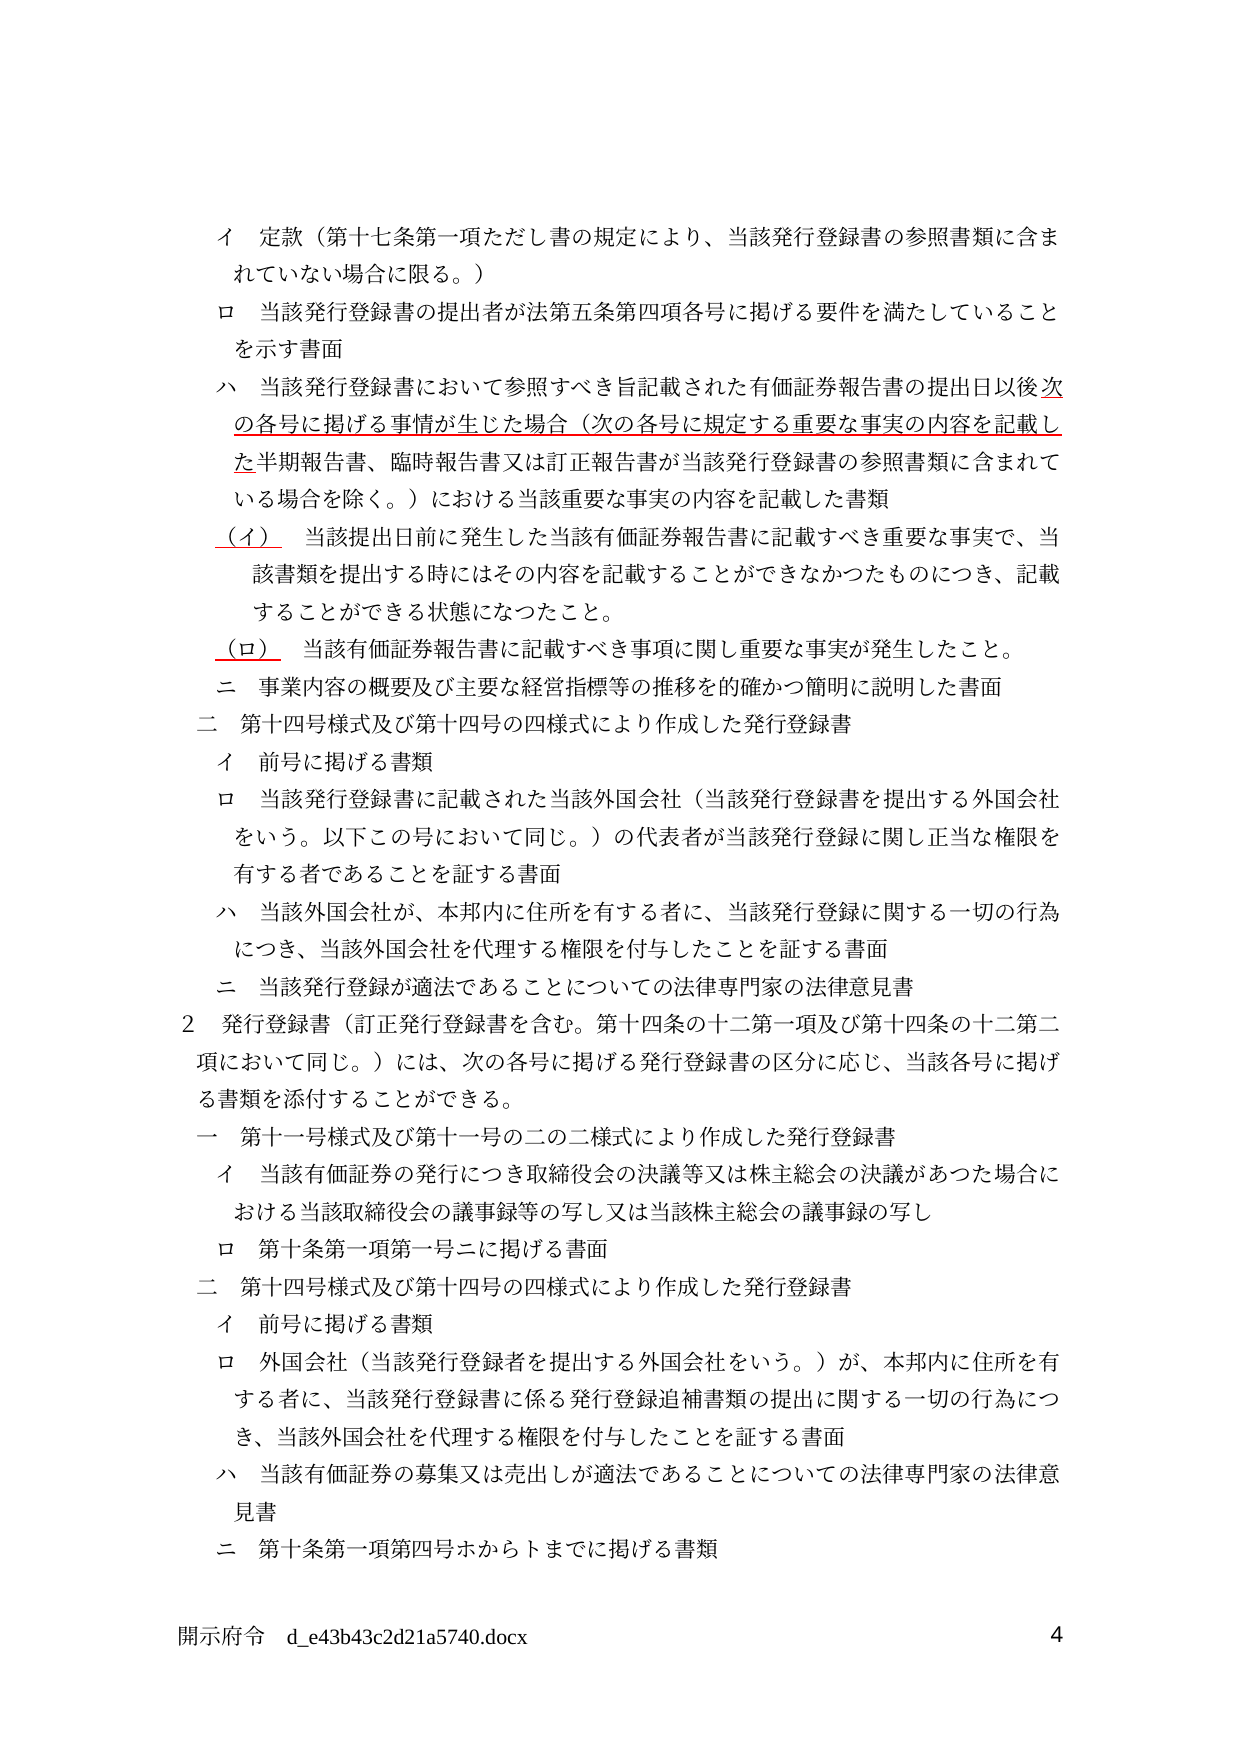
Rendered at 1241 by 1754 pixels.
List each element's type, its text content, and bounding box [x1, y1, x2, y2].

text イ 定款（第十七条第一項ただし書の規定により、当該発行登録書の参照書類に含まれていない場合に限る。） [215, 217, 1063, 292]
text ハ 当該発行登録書において参照すべき旨記載された有価証券報告書の提出日以後次の各号に掲げる事情が生じた場合（次の各号に規定する重要な事実の内容を記載した半期報告書、臨時報告書又は訂正報告書が当該発行登録書の参照書類に含まれている場合を除く。）における当該重要な事実の内容を記載した書類 [215, 367, 1063, 517]
text ニ 第十条第一項第四号ホからトまでに掲げる書類 [215, 1529, 1063, 1567]
text 二 第十四号様式及び第十四号の四様式により作成した発行登録書 [196, 704, 1063, 742]
text ロ 第十条第一項第一号ニに掲げる書面 [215, 1229, 1063, 1267]
text イ 当該有価証券の発行につき取締役会の決議等又は株主総会の決議があつた場合における当該取締役会の議事録等の写し又は当該株主総会の議事録の写し [215, 1154, 1063, 1229]
text ニ 事業内容の概要及び主要な経営指標等の推移を的確かつ簡明に説明した書面 [215, 667, 1063, 704]
text ハ 当該有価証券の募集又は売出しが適法であることについての法律専門家の法律意見書 [215, 1454, 1063, 1529]
text ２ 発行登録書（訂正発行登録書を含む。第十四条の十二第一項及び第十四条の十二第二項において同じ。）には、次の各号に掲げる発行登録書の区分に応じ、当該各号に掲げる書類を添付することができる。 [177, 1004, 1063, 1117]
text 二 第十四号様式及び第十四号の四様式により作成した発行登録書 [196, 1267, 1063, 1304]
text ロ 当該発行登録書の提出者が法第五条第四項各号に掲げる要件を満たしていることを示す書面 [215, 292, 1063, 367]
text イ 前号に掲げる書類 [215, 1304, 1063, 1342]
text イ 前号に掲げる書類 [215, 742, 1063, 779]
text ニ 当該発行登録が適法であることについての法律専門家の法律意見書 [215, 967, 1063, 1004]
text ロ 当該発行登録書に記載された当該外国会社（当該発行登録書を提出する外国会社をいう。以下この号において同じ。）の代表者が当該発行登録に関し正当な権限を有する者であることを証する書面 [215, 779, 1063, 892]
text （ロ） 当該有価証券報告書に記載すべき事項に関し重要な事実が発生したこと。 [215, 629, 1063, 667]
text ハ 当該外国会社が、本邦内に住所を有する者に、当該発行登録に関する一切の行為につき、当該外国会社を代理する権限を付与したことを証する書面 [215, 892, 1063, 967]
text ロ 外国会社（当該発行登録者を提出する外国会社をいう。）が、本邦内に住所を有する者に、当該発行登録書に係る発行登録追補書類の提出に関する一切の行為につき、当該外国会社を代理する権限を付与したことを証する書面 [215, 1342, 1063, 1454]
text 一 第十一号様式及び第十一号の二の二様式により作成した発行登録書 [196, 1117, 1063, 1154]
text （イ） 当該提出日前に発生した当該有価証券報告書に記載すべき重要な事実で、当該書類を提出する時にはその内容を記載することができなかつたものにつき、記載することができる状態になつたこと。 [215, 517, 1063, 629]
